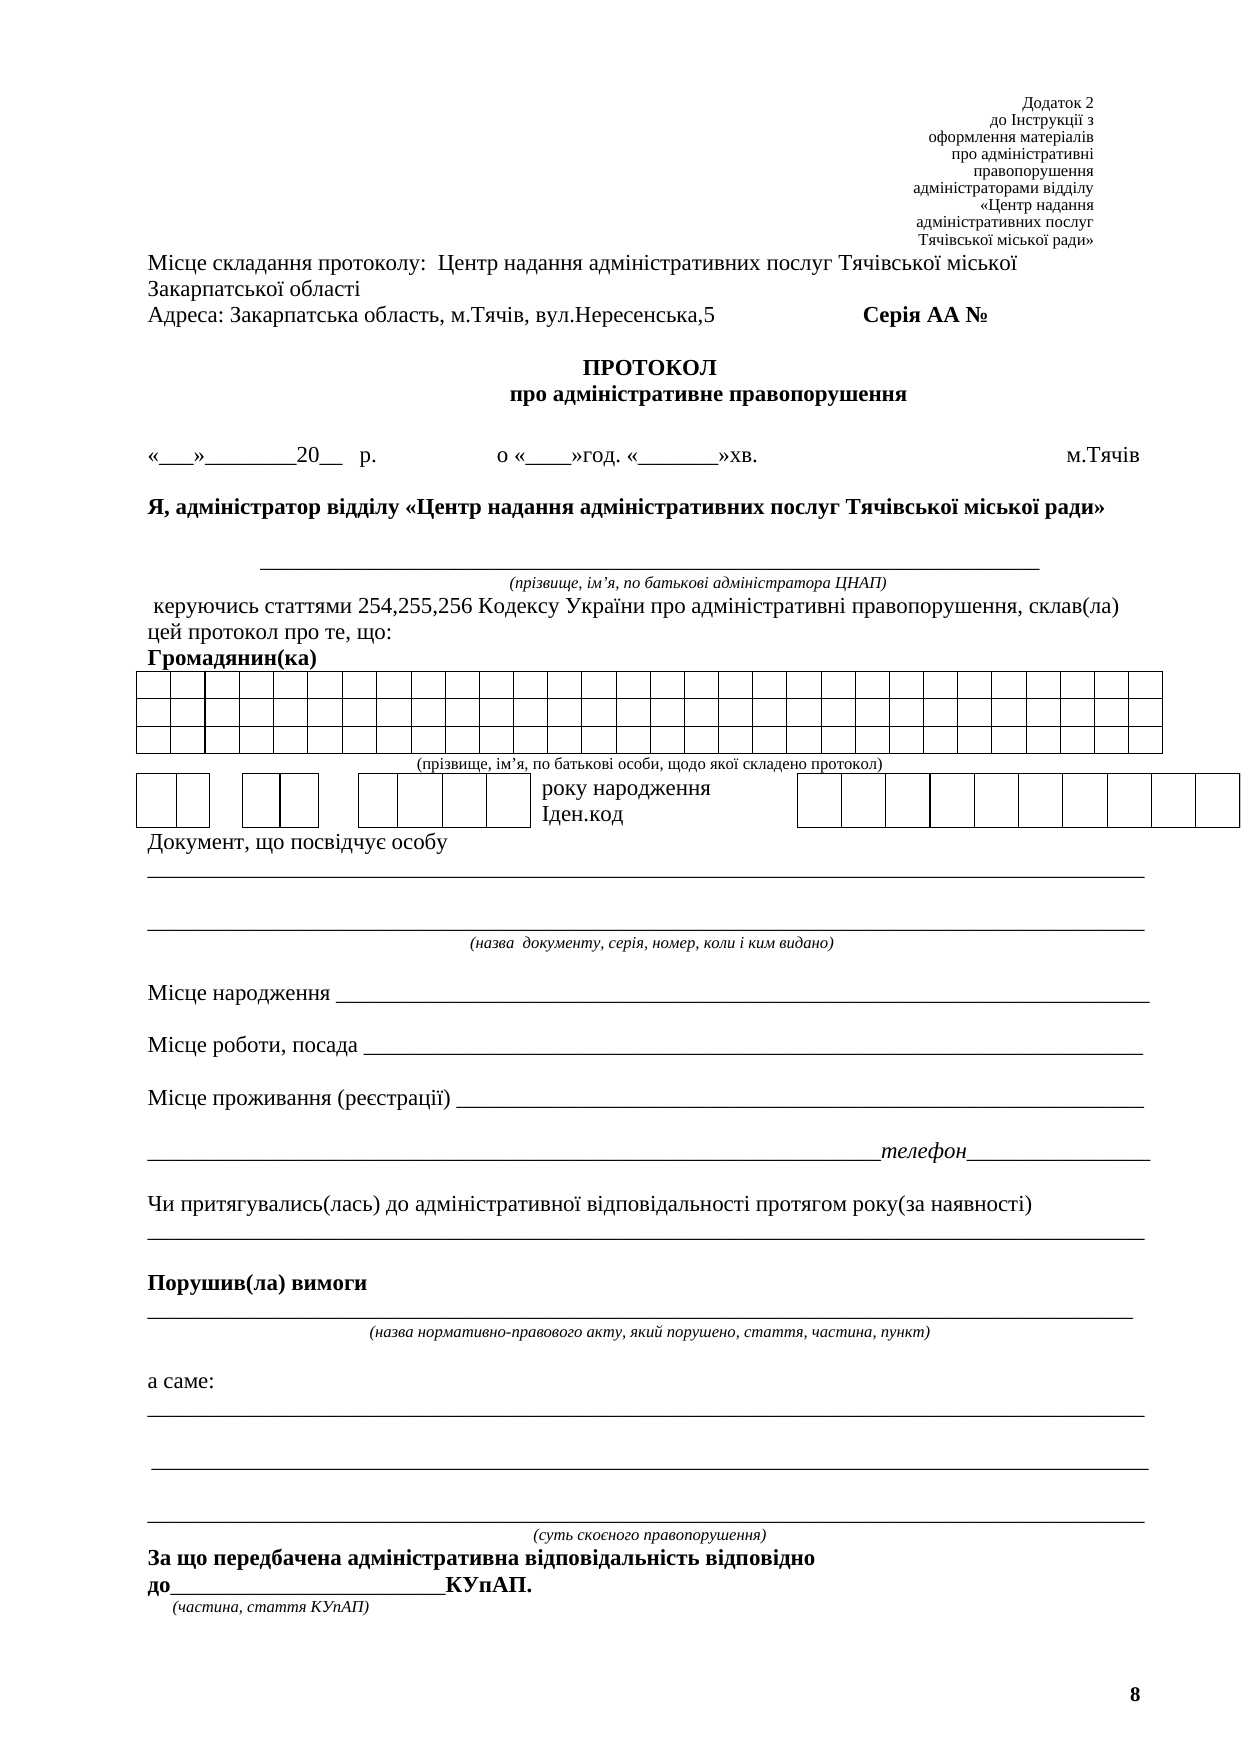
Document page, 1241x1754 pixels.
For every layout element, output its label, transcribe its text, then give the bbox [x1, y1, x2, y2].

table_header [842, 774, 885, 827]
text Я, адміністратор відділу «Центр надання адміністративних послуг Тячівської міської ради» [147, 493, 1152, 520]
text (назва нормативно-правового акту, який порушено, стаття, частина, пункт) [147, 1321, 1152, 1341]
table_cell [1095, 699, 1128, 726]
text про адміністративне правопорушення [147, 380, 1152, 407]
text _______________________________________________________________________________________ [147, 1499, 1152, 1525]
text Порушив(ла) вимоги ______________________________________________________________________________________ [147, 1269, 1152, 1321]
text (частина, стаття КУпАП) [147, 1597, 1152, 1616]
table_cell [274, 699, 307, 726]
text За що передбачена адміністративна відповідальність відповідно до________________________КУпАП. [147, 1544, 1152, 1597]
table_header [886, 774, 929, 827]
table_header [1027, 672, 1060, 698]
table_cell [1061, 699, 1094, 726]
table_header [787, 672, 821, 698]
table_cell [412, 699, 445, 726]
table_header [412, 672, 445, 698]
text до Інструкції з оформлення матеріалів про адміністративні правопорушення адміністраторами відділу «Центр надання адміністративних послуг Тячівської міської ради» [901, 112, 1094, 248]
table_header [1152, 774, 1195, 827]
table_header [856, 672, 889, 698]
table_cell [753, 727, 786, 753]
table_cell [377, 699, 411, 726]
table_cell [651, 699, 684, 726]
text Місце народження _______________________________________________________________________ [147, 979, 1152, 1005]
table_cell [1129, 727, 1162, 753]
table_cell [958, 727, 991, 753]
text Місце складання протоколу: Центр надання адміністративних послуг Тячівської міської Закарпатської області [147, 248, 1152, 301]
table_header [443, 774, 486, 827]
table_cell [617, 699, 650, 726]
table_cell [308, 699, 342, 726]
table_header [992, 672, 1026, 698]
table_cell [446, 699, 479, 726]
table_header [548, 672, 581, 698]
table_header [177, 774, 209, 827]
table_header [924, 672, 957, 698]
table_header [243, 774, 279, 827]
table_header [446, 672, 479, 698]
table_header [171, 672, 204, 698]
text Громадянин(ка) [147, 644, 1152, 671]
table_header [281, 774, 318, 827]
text Документ, що посвідчує особу _______________________________________________________________________________________ [147, 828, 1152, 881]
table_cell [992, 727, 1026, 753]
table_cell [890, 699, 923, 726]
table_cell [1095, 727, 1128, 753]
table_header [137, 774, 176, 827]
table_cell [651, 727, 684, 753]
table_cell [1061, 727, 1094, 753]
table_cell [514, 727, 547, 753]
table_header [1095, 672, 1128, 698]
table_cell [548, 727, 581, 753]
table_header [514, 672, 547, 698]
table_header [651, 672, 684, 698]
table_header [210, 773, 242, 827]
table_header [958, 672, 991, 698]
table_cell [822, 699, 855, 726]
table_header [685, 672, 718, 698]
table_cell [753, 699, 786, 726]
table_header [798, 774, 841, 827]
table_cell [992, 699, 1026, 726]
text (назва документу, серія, номер, коли і ким видано) [147, 933, 1152, 952]
table_header [359, 774, 397, 827]
table_header [1019, 774, 1062, 827]
table_header [398, 774, 442, 827]
table_cell [787, 727, 821, 753]
text Чи притягувались(лась) до адміністративної відповідальності протягом року(за наявності) _______________________________________________________________________________________ [147, 1190, 1152, 1242]
table_cell [924, 699, 957, 726]
table_header [240, 672, 273, 698]
table_cell [548, 699, 581, 726]
table_header [343, 672, 376, 698]
text _______________________________________________________________________________________ [147, 1446, 1152, 1472]
table_header [377, 672, 411, 698]
table_cell [787, 699, 821, 726]
text Місце роботи, посада ____________________________________________________________________ [147, 1032, 1152, 1058]
table_header [753, 672, 786, 698]
table_cell [240, 699, 273, 726]
table_cell [582, 699, 616, 726]
table_cell [274, 727, 307, 753]
text _______________________________________________________________________________________ [147, 907, 1152, 933]
table_cell [822, 727, 855, 753]
text а саме: _______________________________________________________________________________________ [147, 1367, 1152, 1420]
table_cell [240, 727, 273, 753]
table_cell [446, 727, 479, 753]
table_header [308, 672, 342, 698]
text (прізвище, ім’я, по батькові адміністратора ЦНАП) [147, 572, 1152, 592]
table_header [719, 672, 752, 698]
table_header [480, 672, 513, 698]
text ____________________________________________________________________ [147, 546, 1152, 572]
table_cell [856, 699, 889, 726]
table_cell [890, 727, 923, 753]
text Адреса: Закарпатська область, м.Тячів, вул.Нересенська,5 Серія АА № [147, 301, 1152, 328]
text Місце проживання (реєстрації) ____________________________________________________________ [147, 1084, 1152, 1111]
table_cell [412, 727, 445, 753]
table_cell [206, 727, 239, 753]
table_cell [514, 699, 547, 726]
table_header [822, 672, 855, 698]
table_header [582, 672, 616, 698]
table_header [1061, 672, 1094, 698]
table_cell [582, 727, 616, 753]
table_cell [480, 699, 513, 726]
table_cell [308, 727, 342, 753]
text ________________________________________________________________телефон________________ [147, 1137, 1152, 1163]
table_cell [1027, 699, 1060, 726]
table_header [890, 672, 923, 698]
text «___»________20__ р. о «____»год. «_______»хв. м.Тячів [147, 441, 1152, 467]
table_cell [685, 727, 718, 753]
text (прізвище, ім’я, по батькові особи, щодо якої складено протокол) [147, 754, 1152, 773]
table_header [1129, 672, 1162, 698]
table_cell [924, 727, 957, 753]
table_cell [617, 727, 650, 753]
text керуючись статтями 254,255,256 Кодексу України про адміністративні правопорушення, склав(ла) цей протокол про те, що: [147, 592, 1152, 644]
table_header [206, 672, 239, 698]
table_header [319, 773, 358, 827]
table_cell [480, 727, 513, 753]
table_cell [171, 727, 204, 753]
table_header [487, 774, 530, 827]
table_cell [171, 699, 204, 726]
table_cell [719, 727, 752, 753]
table_header [931, 774, 974, 827]
table_cell [206, 699, 239, 726]
table_cell [958, 699, 991, 726]
table_cell [719, 699, 752, 726]
table_cell [856, 727, 889, 753]
table_cell [377, 727, 411, 753]
table_cell [343, 699, 376, 726]
text ПРОТОКОЛ [147, 354, 1152, 380]
text Додаток 2 [901, 95, 1094, 112]
table_header [617, 672, 650, 698]
table_header [1063, 774, 1107, 827]
text (суть скоєного правопорушення) [147, 1525, 1152, 1544]
table_header [1196, 774, 1239, 827]
table_cell [137, 727, 170, 753]
table_cell [137, 699, 170, 726]
table_cell [1027, 727, 1060, 753]
table_header року народження Іден.код [531, 773, 797, 827]
table_cell [1129, 699, 1162, 726]
table_header [274, 672, 307, 698]
table_cell [685, 699, 718, 726]
table_cell [343, 727, 376, 753]
table_header [1108, 774, 1151, 827]
table_header [137, 672, 170, 698]
table_header [975, 774, 1018, 827]
